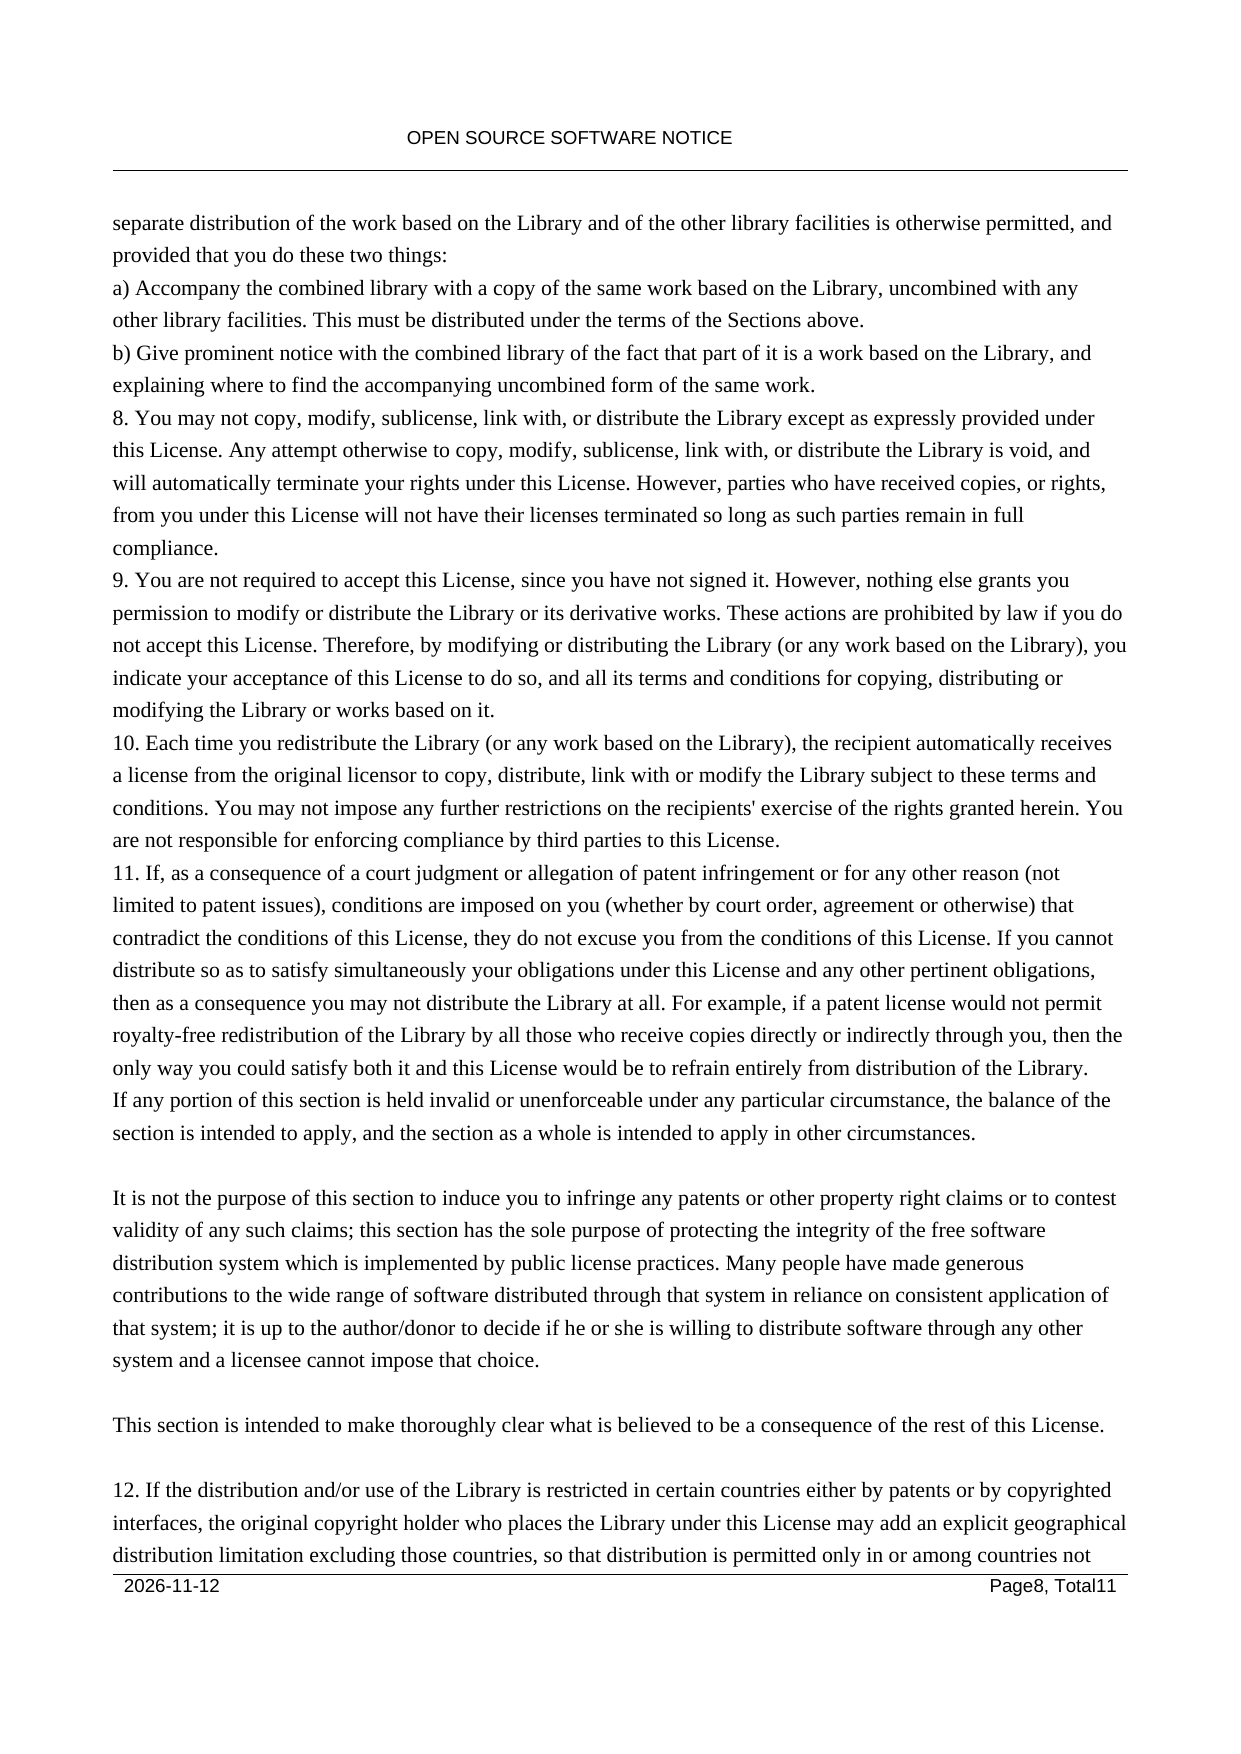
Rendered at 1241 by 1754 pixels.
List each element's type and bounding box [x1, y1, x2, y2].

text [112, 206, 1128, 1571]
